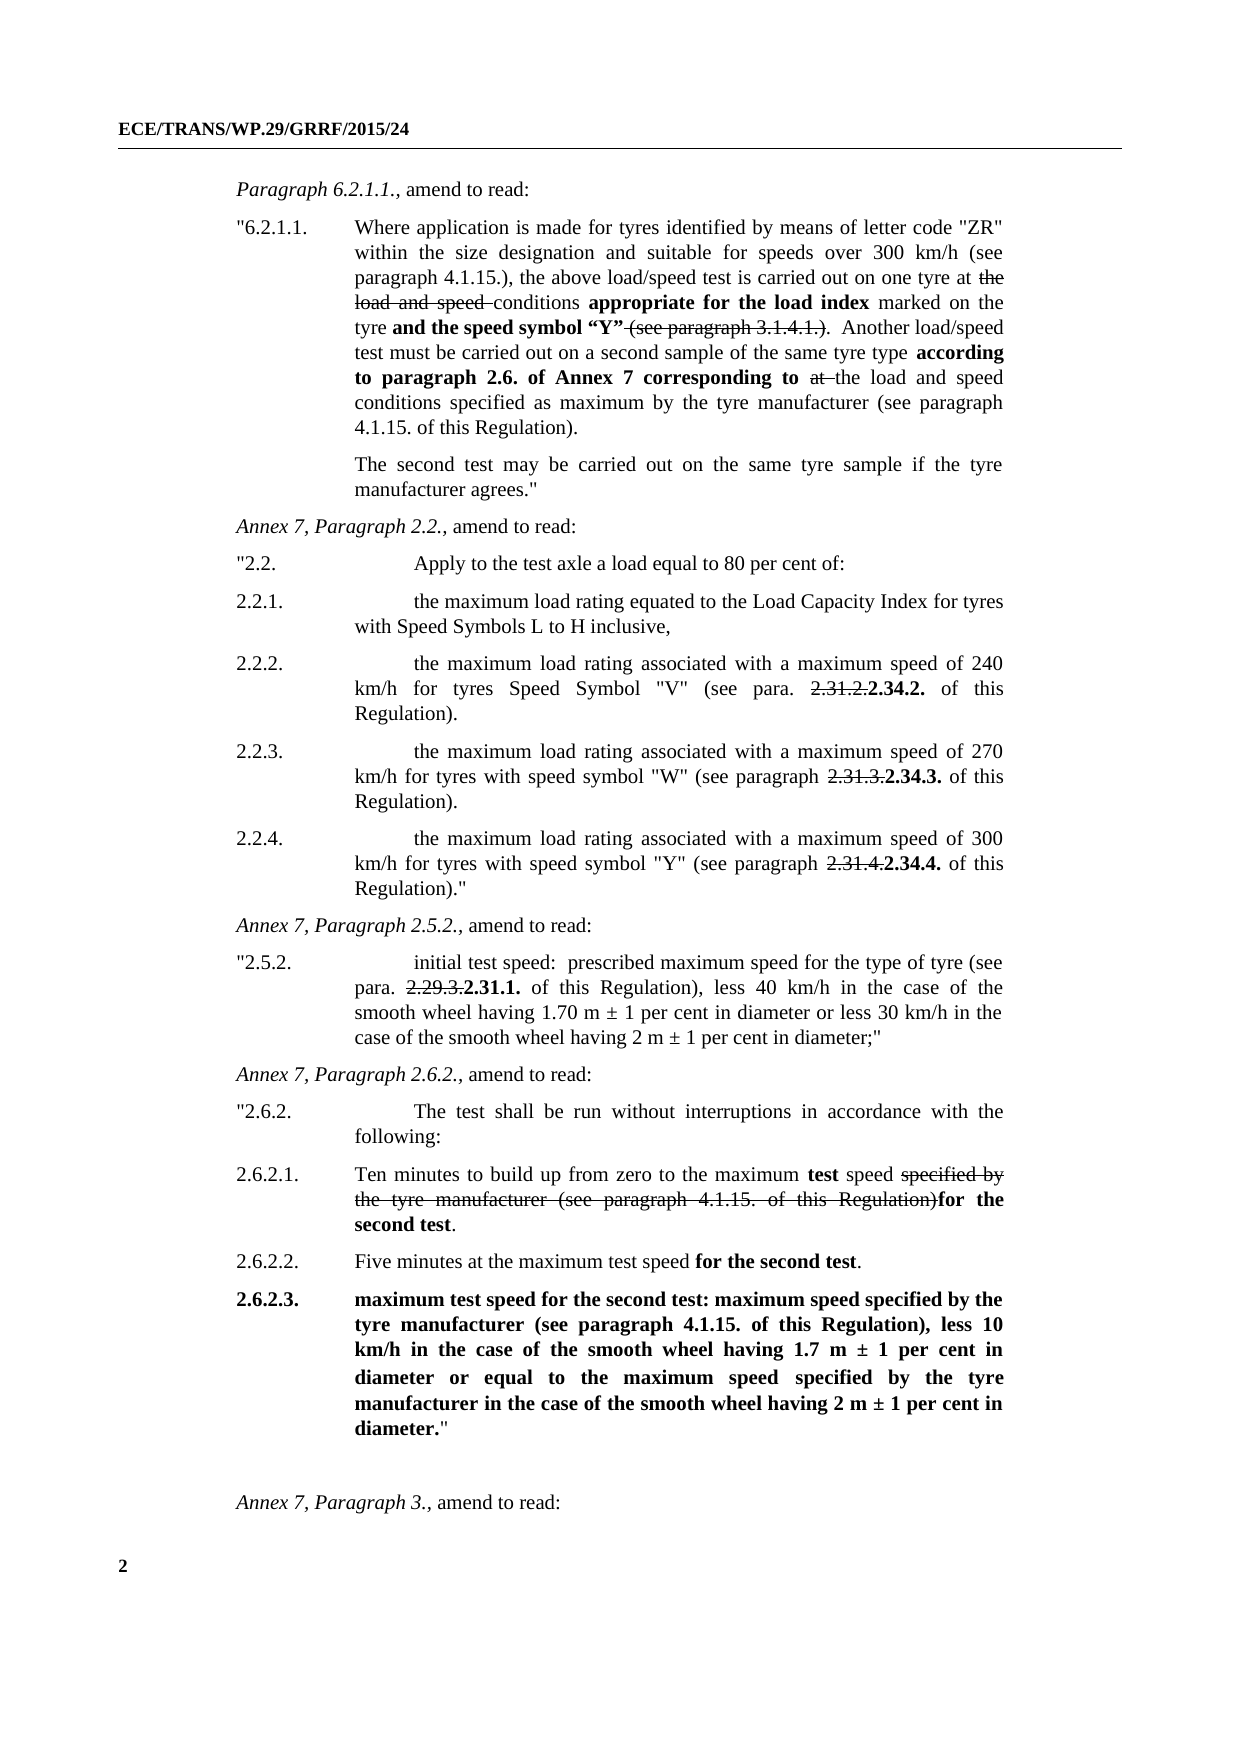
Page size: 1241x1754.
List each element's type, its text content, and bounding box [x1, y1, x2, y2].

text "2.6.2. The test shall be run without interruptions in accordance with the following: [236, 1098, 1004, 1148]
text "2.2. Apply to the test axle a load equal to 80 per cent of: [236, 550, 1004, 575]
text Annex 7, Paragraph 3., amend to read: [236, 1490, 1019, 1514]
text Annex 7, Paragraph 2.2., amend to read: [236, 514, 1019, 538]
text Annex 7, Paragraph 2.6.2., amend to read: [236, 1062, 1019, 1086]
text 2.6.2.3. maximum test speed for the second test: maximum speed specified by the tyre manufacturer (see paragraph 4.1.15. of this Regulation), less 10 km/h in the case of the smooth wheel having 1.7 m ± 1 per cent in diameter or equal to the maximum speed specified by the tyre manufacturer in the case of the smooth wheel having 2 m ± 1 per cent in diameter." [236, 1286, 1004, 1440]
text 2.2.3. the maximum load rating associated with a maximum speed of 270 km/h for tyres with speed symbol "W" (see paragraph 2.31.3.2.34.3. of this Regulation). [236, 738, 1004, 813]
text 2.6.2.1. Ten minutes to build up from zero to the maximum test speed specified by the tyre manufacturer (see paragraph 4.1.15. of this Regulation)for the second test. [236, 1161, 1004, 1236]
text 2.2.2. the maximum load rating associated with a maximum speed of 240 km/h for tyres Speed Symbol "V" (see para. 2.31.2.2.34.2. of this Regulation). [236, 650, 1004, 725]
text 2.2.4. the maximum load rating associated with a maximum speed of 300 km/h for tyres with speed symbol "Y" (see paragraph 2.31.4.2.34.4. of this Regulation)." [236, 825, 1004, 900]
text "2.5.2. initial test speed: prescribed maximum speed for the type of tyre (see para. 2.29.3.2.31.1. of this Regulation), less 40 km/h in the case of the smooth wheel having 1.70 m ± 1 per cent in diameter or less 30 km/h in the case of the smooth wheel having 2 m ± 1 per cent in diameter;" [236, 949, 1004, 1049]
text Annex 7, Paragraph 2.5.2., amend to read: [236, 913, 1019, 937]
text Paragraph 6.2.1.1., amend to read: [236, 177, 1019, 201]
text 2.6.2.2. Five minutes at the maximum test speed for the second test. [236, 1248, 1004, 1273]
text The second test may be carried out on the same tyre sample if the tyre manufacturer agrees." [236, 451, 1004, 501]
text 2.2.1. the maximum load rating equated to the Load Capacity Index for tyres with Speed Symbols L to H inclusive, [236, 588, 1004, 638]
text "6.2.1.1. Where application is made for tyres identified by means of letter code "ZR" within the size designation and suitable for speeds over 300 km/h (see paragraph 4.1.15.), the above load/speed test is carried out on one tyre at the load and speed conditions appropriate for the load index marked on the tyre and the speed symbol “Y” (see paragraph 3.1.4.1.). Another load/speed test must be carried out on a second sample of the same tyre type according to paragraph 2.6. of Annex 7 corresponding to at the load and speed conditions specified as maximum by the tyre manufacturer (see paragraph 4.1.15. of this Regulation). [236, 214, 1004, 439]
